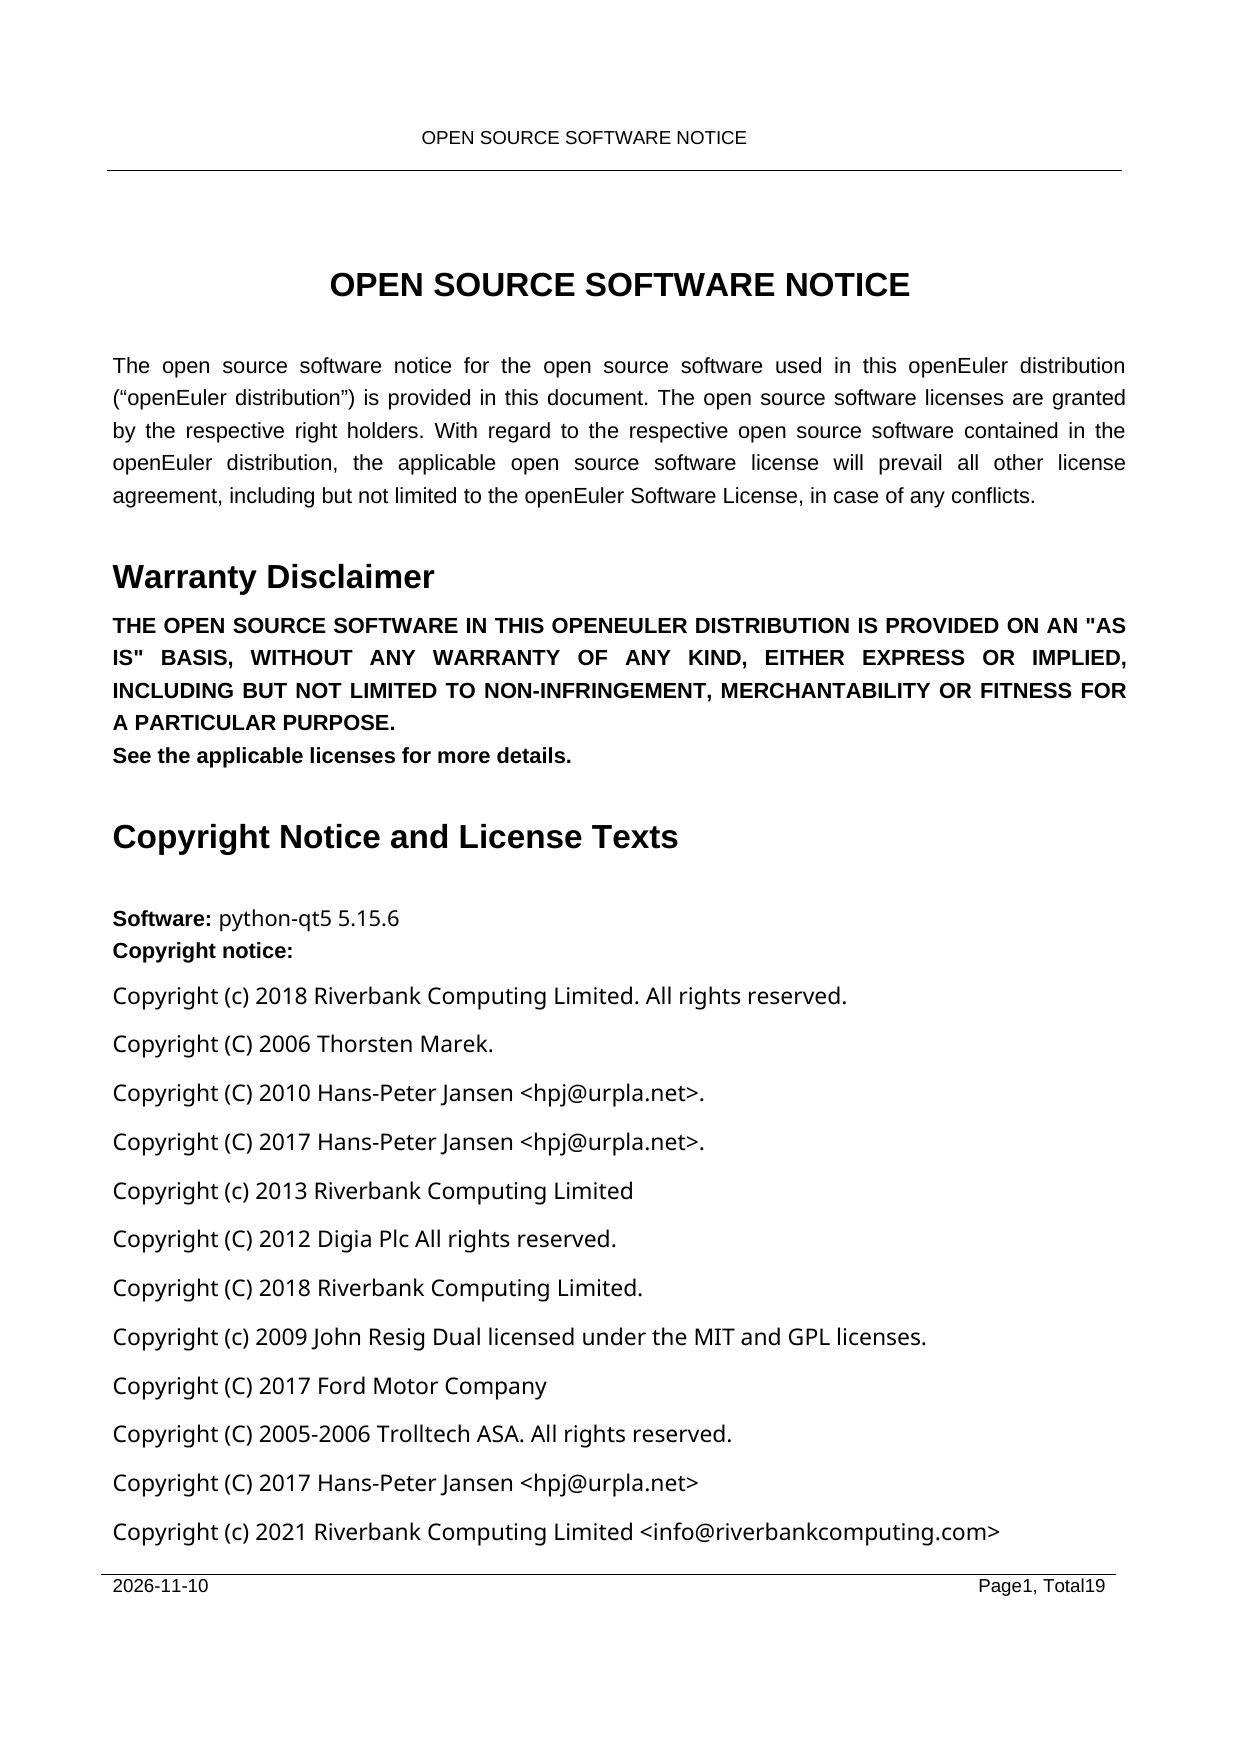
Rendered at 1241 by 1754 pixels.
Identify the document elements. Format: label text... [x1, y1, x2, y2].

text Copyright notice: [112, 934, 1128, 966]
text Warranty Disclaimer [112, 544, 1128, 609]
text Copyright Notice and License Texts [112, 804, 1128, 869]
text The open source software notice for the open source software used in this openEuler distribution (“openEuler distribution”) is provided in this document. The open source software licenses are granted by the respective right holders. With regard to the respective open source software contained in the openEuler distribution, the applicable open source software license will prevail all other license agreement, including but not limited to the openEuler Software License, in case of any conflicts. [112, 349, 1128, 511]
text OPEN SOURCE SOFTWARE NOTICE [112, 251, 1128, 316]
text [112, 979, 1128, 1548]
text THE OPEN SOURCE SOFTWARE IN THIS OPENEULER DISTRIBUTION IS PROVIDED ON AN "AS IS" BASIS, WITHOUT ANY WARRANTY OF ANY KIND, EITHER EXPRESS OR IMPLIED, INCLUDING BUT NOT LIMITED TO NON-INFRINGEMENT, MERCHANTABILITY OR FITNESS FOR A PARTICULAR PURPOSE. See the applicable licenses for more details. [112, 609, 1128, 771]
text Software: python-qt5 5.15.6 [112, 901, 1128, 934]
